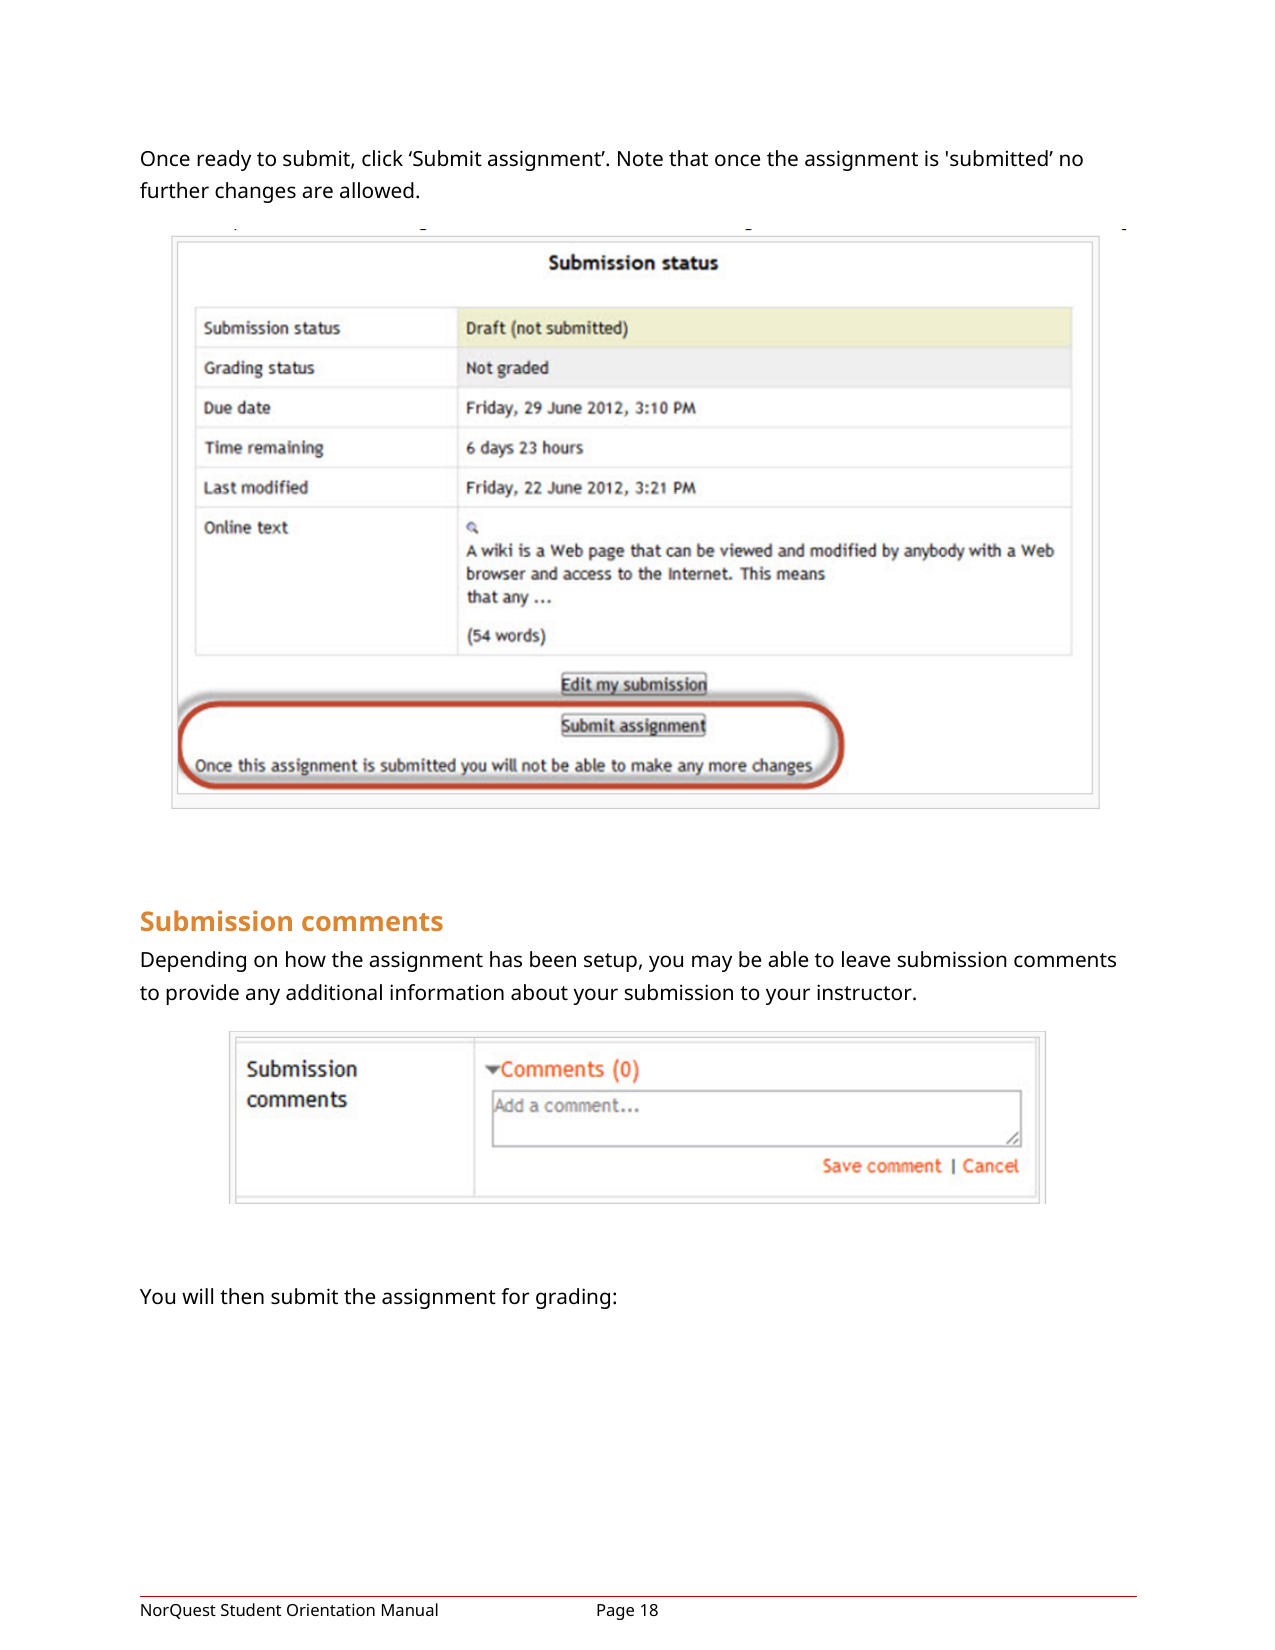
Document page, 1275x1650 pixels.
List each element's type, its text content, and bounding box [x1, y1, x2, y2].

text Depending on how the assignment has been setup, you may be able to leave submission comments to provide any additional information about your submission to your instructor. [139, 945, 1137, 1006]
picture [228, 1031, 1049, 1204]
subtitle Submission comments [139, 903, 1137, 939]
text You will then submit the assignment for grading: [139, 1282, 1137, 1311]
text Once ready to submit, click ‘Submit assignment’. Note that once the assignment is 'submitted’ no further changes are allowed. [139, 144, 1137, 205]
picture [151, 229, 1127, 825]
